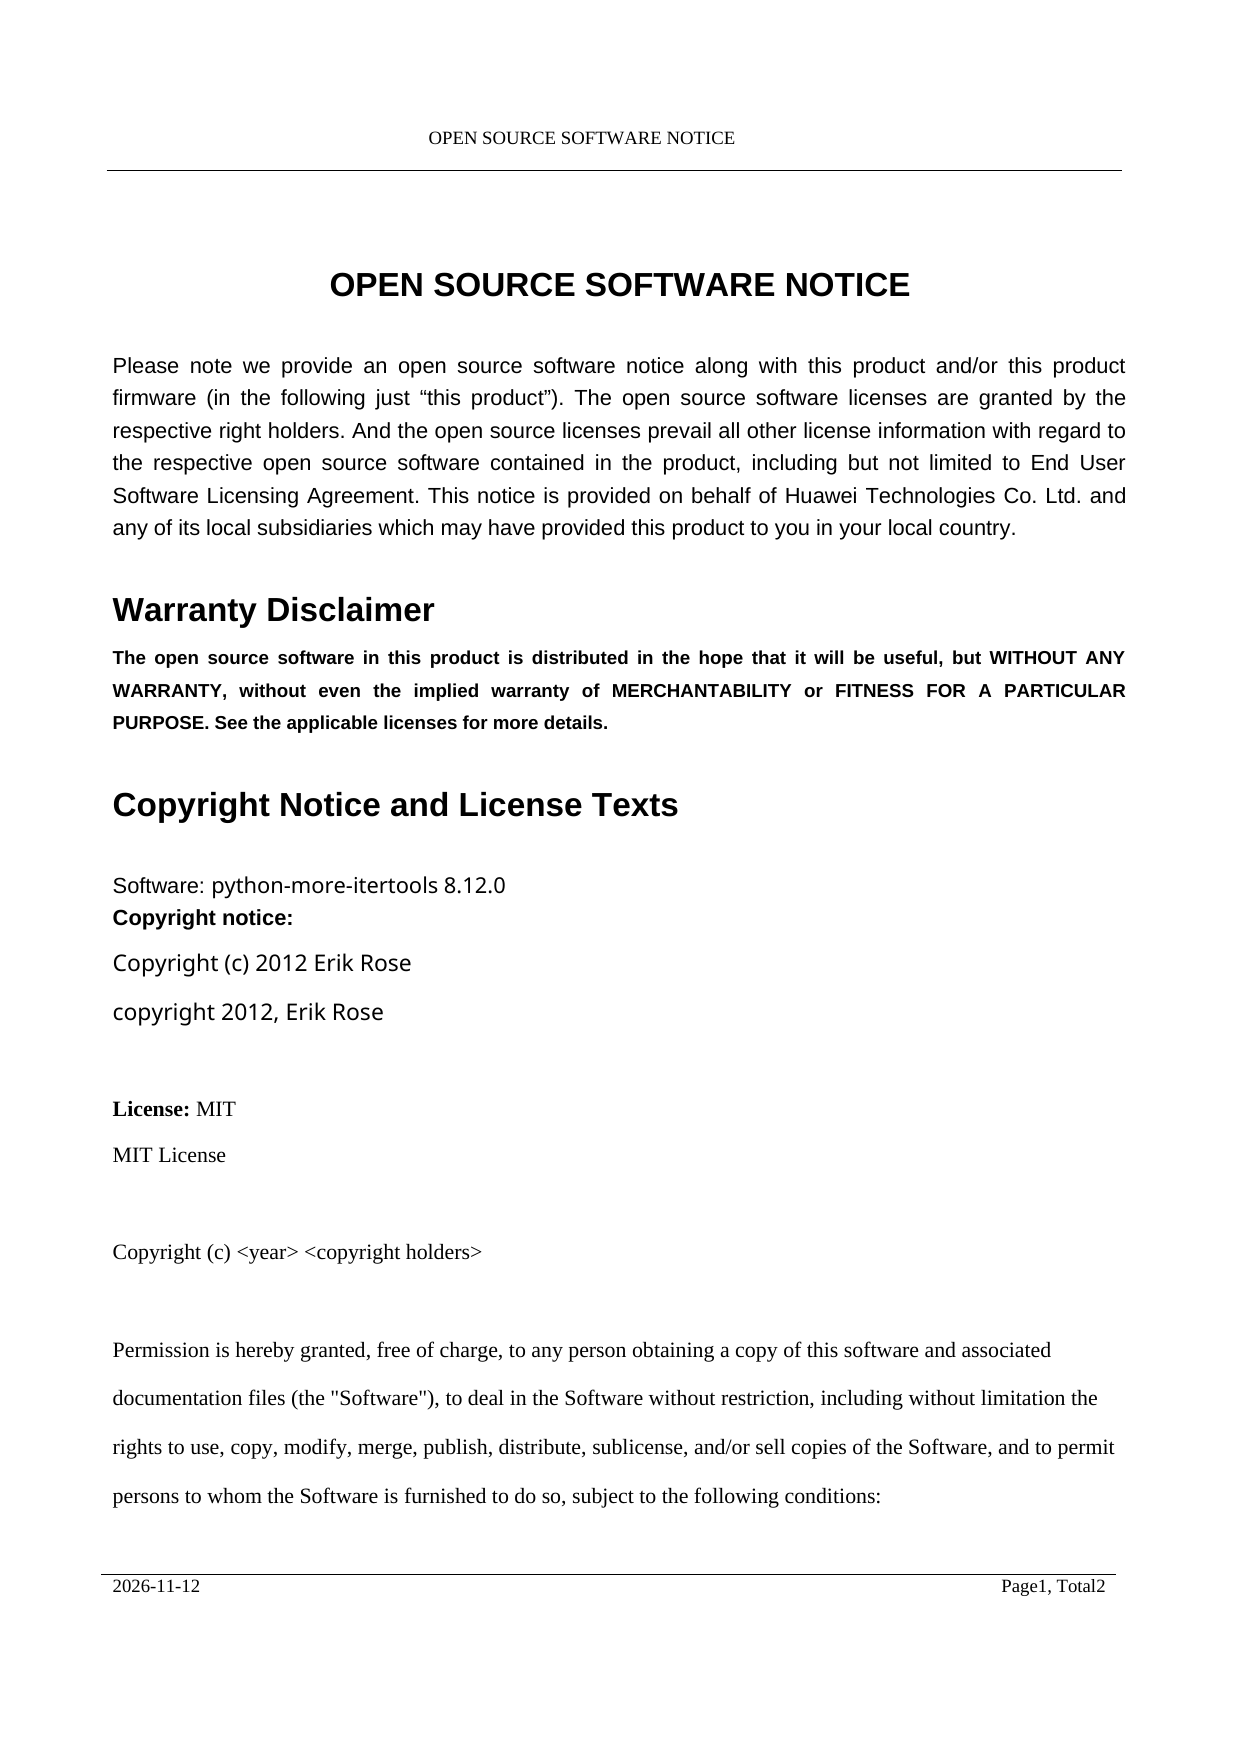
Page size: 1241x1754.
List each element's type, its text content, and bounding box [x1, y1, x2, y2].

text OPEN SOURCE SOFTWARE NOTICE [112, 251, 1128, 316]
text Copyright Notice and License Texts [112, 771, 1128, 836]
text Software: python-more-itertools 8.12.0 [112, 869, 1128, 901]
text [112, 1138, 1128, 1512]
text Copyright (c) 2012 Erik Rose copyright 2012, Erik Rose [112, 947, 1128, 1077]
text Warranty Disclaimer [112, 576, 1128, 641]
text The open source software in this product is distributed in the hope that it will be useful, but WITHOUT ANY WARRANTY, without even the implied warranty of MERCHANTABILITY or FITNESS FOR A PARTICULAR PURPOSE. See the applicable licenses for more details. [112, 641, 1128, 739]
text Copyright notice: [112, 901, 1128, 934]
text License: MIT [112, 1093, 1128, 1125]
text Please note we provide an open source software notice along with this product and/or this product firmware (in the following just “this product”). The open source software licenses are granted by the respective right holders. And the open source licenses prevail all other license information with regard to the respective open source software contained in the product, including but not limited to End User Software Licensing Agreement. This notice is provided on behalf of Huawei Technologies Co. Ltd. and any of its local subsidiaries which may have provided this product to you in your local country. [112, 349, 1128, 544]
